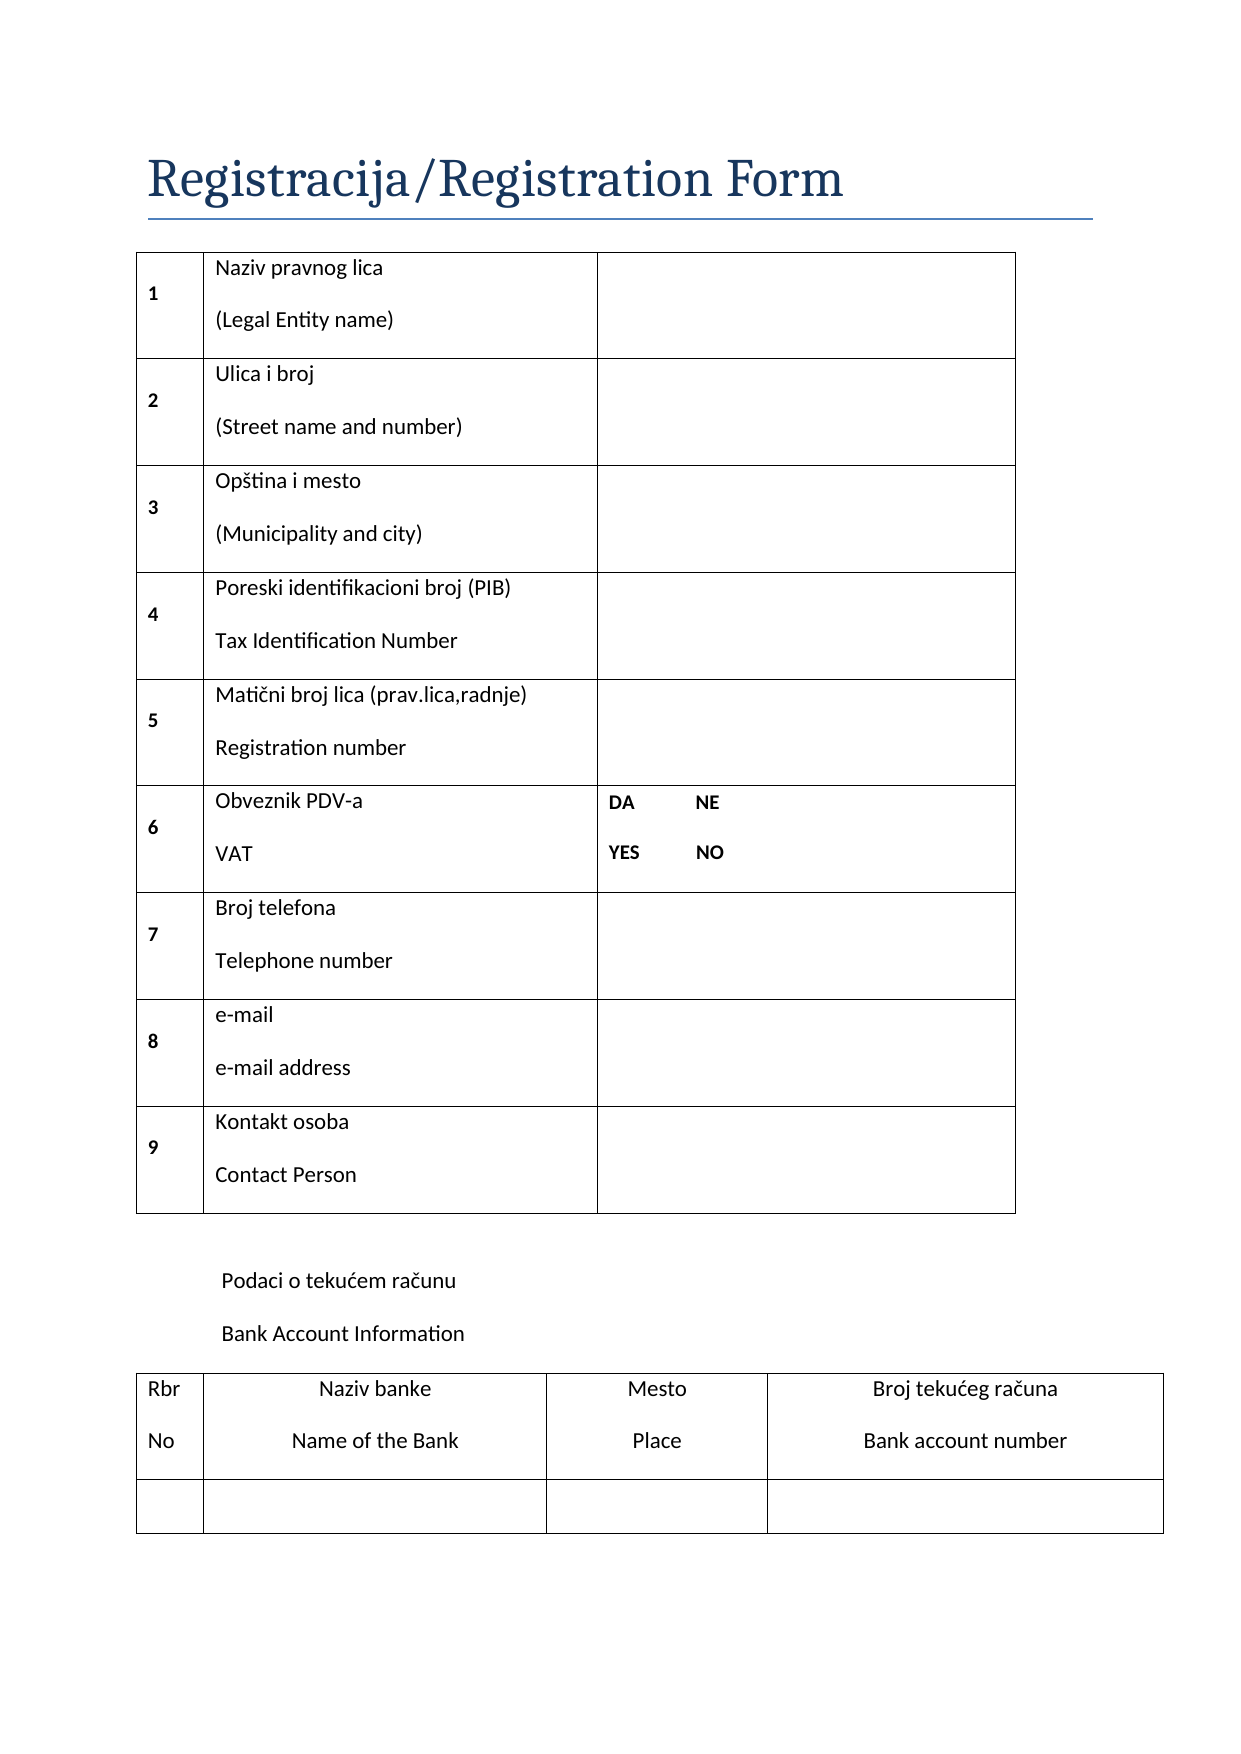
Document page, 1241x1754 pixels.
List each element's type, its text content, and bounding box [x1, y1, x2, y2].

table_cell [598, 1107, 1015, 1212]
table_header Rbr No [137, 1374, 203, 1479]
table_cell 2 [137, 359, 203, 465]
table_cell 3 [137, 466, 203, 572]
table_cell [598, 680, 1015, 785]
table_cell [547, 1480, 767, 1533]
table_header [598, 253, 1015, 358]
table_cell [598, 359, 1015, 465]
title Registracija/Registration Form [148, 148, 1093, 218]
table_cell [598, 573, 1015, 679]
table_header Naziv pravnog lica (Legal Entity name) [204, 253, 597, 358]
table_cell e-mail e-mail address [204, 1000, 597, 1106]
table_cell Obveznik PDV-a VAT [204, 786, 597, 892]
table_cell 5 [137, 680, 203, 785]
table_cell 4 [137, 573, 203, 679]
table_cell Ulica i broj (Street name and number) [204, 359, 597, 465]
table_header Broj tekućeg računa Bank account number [768, 1374, 1163, 1479]
table_cell Opština i mesto (Municipality and city) [204, 466, 597, 572]
table_header Naziv banke Name of the Bank [204, 1374, 546, 1479]
table_cell 7 [137, 893, 203, 999]
table_cell Kontakt osoba Contact Person [204, 1107, 597, 1212]
table_cell Broj telefona Telephone number [204, 893, 597, 999]
table_cell [204, 1480, 546, 1533]
table_cell 9 [137, 1107, 203, 1212]
table_cell [598, 1000, 1015, 1106]
table_cell [137, 1480, 203, 1533]
table_cell [768, 1480, 1163, 1533]
table_cell DA NE YES NO [598, 786, 1015, 892]
table_cell Matični broj lica (prav.lica,radnje) Registration number [204, 680, 597, 785]
table_header Mesto Place [547, 1374, 767, 1479]
table_cell Poreski identifikacioni broj (PIB) Tax Identification Number [204, 573, 597, 679]
text Podaci o tekućem računu [148, 1267, 1093, 1294]
table_cell 6 [137, 786, 203, 892]
table_cell 8 [137, 1000, 203, 1106]
table_cell [598, 893, 1015, 999]
table_cell [598, 466, 1015, 572]
text Bank Account Information [148, 1319, 1093, 1348]
table_header 1 [137, 253, 203, 358]
